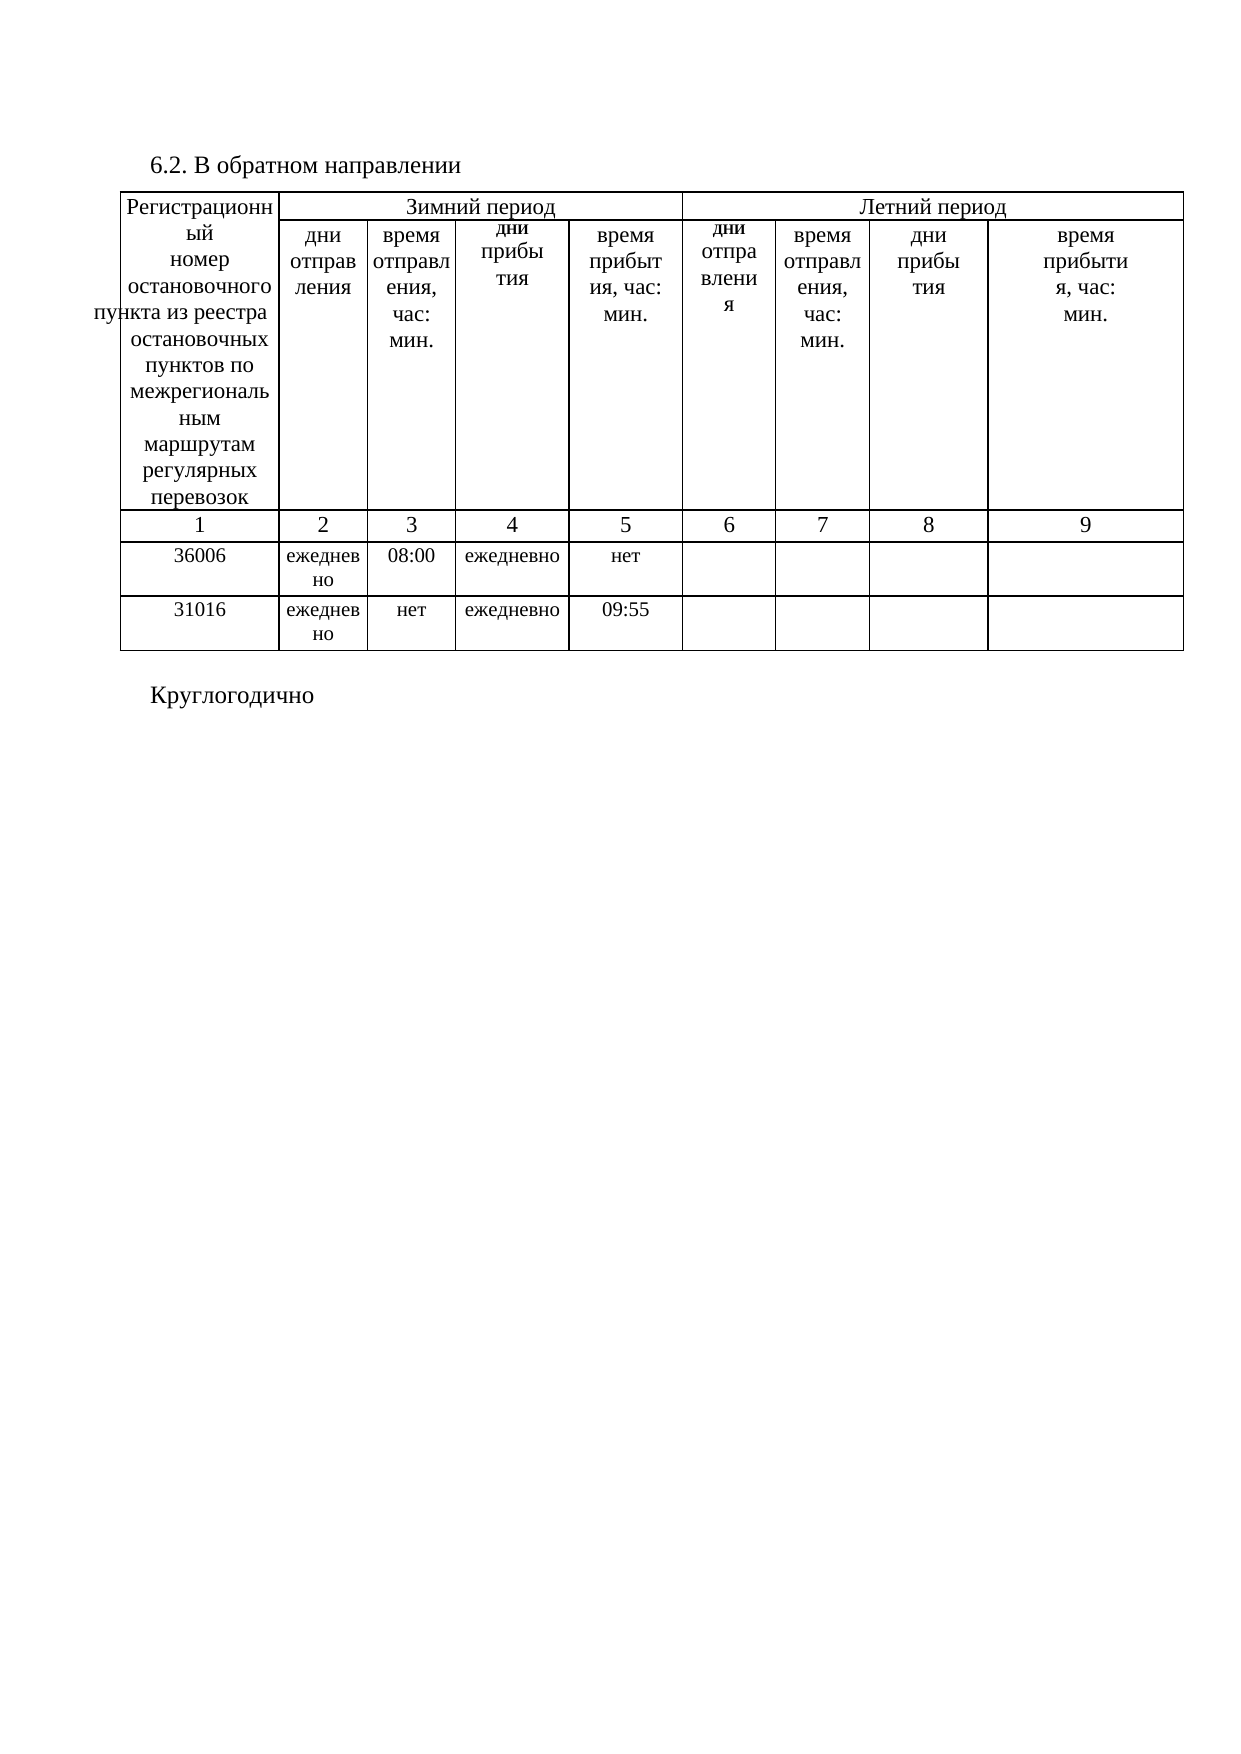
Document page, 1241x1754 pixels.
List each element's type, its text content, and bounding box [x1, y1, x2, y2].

table_header Зимний период [280, 193, 682, 219]
table_header Летний период [683, 193, 1183, 219]
table_cell нет [570, 543, 682, 595]
table_cell [683, 543, 775, 595]
table_cell 08:00 [368, 543, 455, 595]
table_cell ДНИ прибы тия [456, 221, 568, 509]
table_cell время отправл ения, час: мин. [776, 221, 869, 509]
table_cell дни прибы тия [870, 221, 987, 509]
table_cell время отправл ения, час: мин. [368, 221, 455, 509]
text Круглогодично [150, 680, 1090, 709]
table_cell ежедневно [280, 597, 367, 650]
table_cell 8 [870, 511, 987, 541]
table_cell 31016 [121, 597, 278, 650]
table_cell время прибыт ия, час: мин. [570, 221, 682, 509]
table_cell время прибыти я, час: мин. [989, 221, 1183, 509]
table_cell 1 [121, 511, 278, 541]
table_cell 36006 [121, 543, 278, 595]
table_cell 3 [368, 511, 455, 541]
table_cell дни отправ ления [280, 221, 367, 509]
table_cell ежедневно [280, 543, 367, 595]
table_cell 6 [683, 511, 775, 541]
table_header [121, 193, 278, 509]
table_cell нет [368, 597, 455, 650]
table_cell 09:55 [570, 597, 682, 650]
table_cell 2 [280, 511, 367, 541]
table_cell ДНИ отпра влени я [683, 221, 775, 509]
table_cell 4 [456, 511, 568, 541]
table_cell [989, 597, 1183, 650]
table_cell [683, 597, 775, 650]
table_cell [776, 597, 869, 650]
table_cell 7 [776, 511, 869, 541]
table_cell ежедневно [456, 543, 568, 595]
table_cell ежедневно [456, 597, 568, 650]
table_cell [776, 543, 869, 595]
table_cell 9 [989, 511, 1183, 541]
table_cell [870, 543, 987, 595]
table_cell [989, 543, 1183, 595]
table_cell [870, 597, 987, 650]
text 6.2. В обратном направлении [150, 150, 1090, 179]
table_cell 5 [570, 511, 682, 541]
